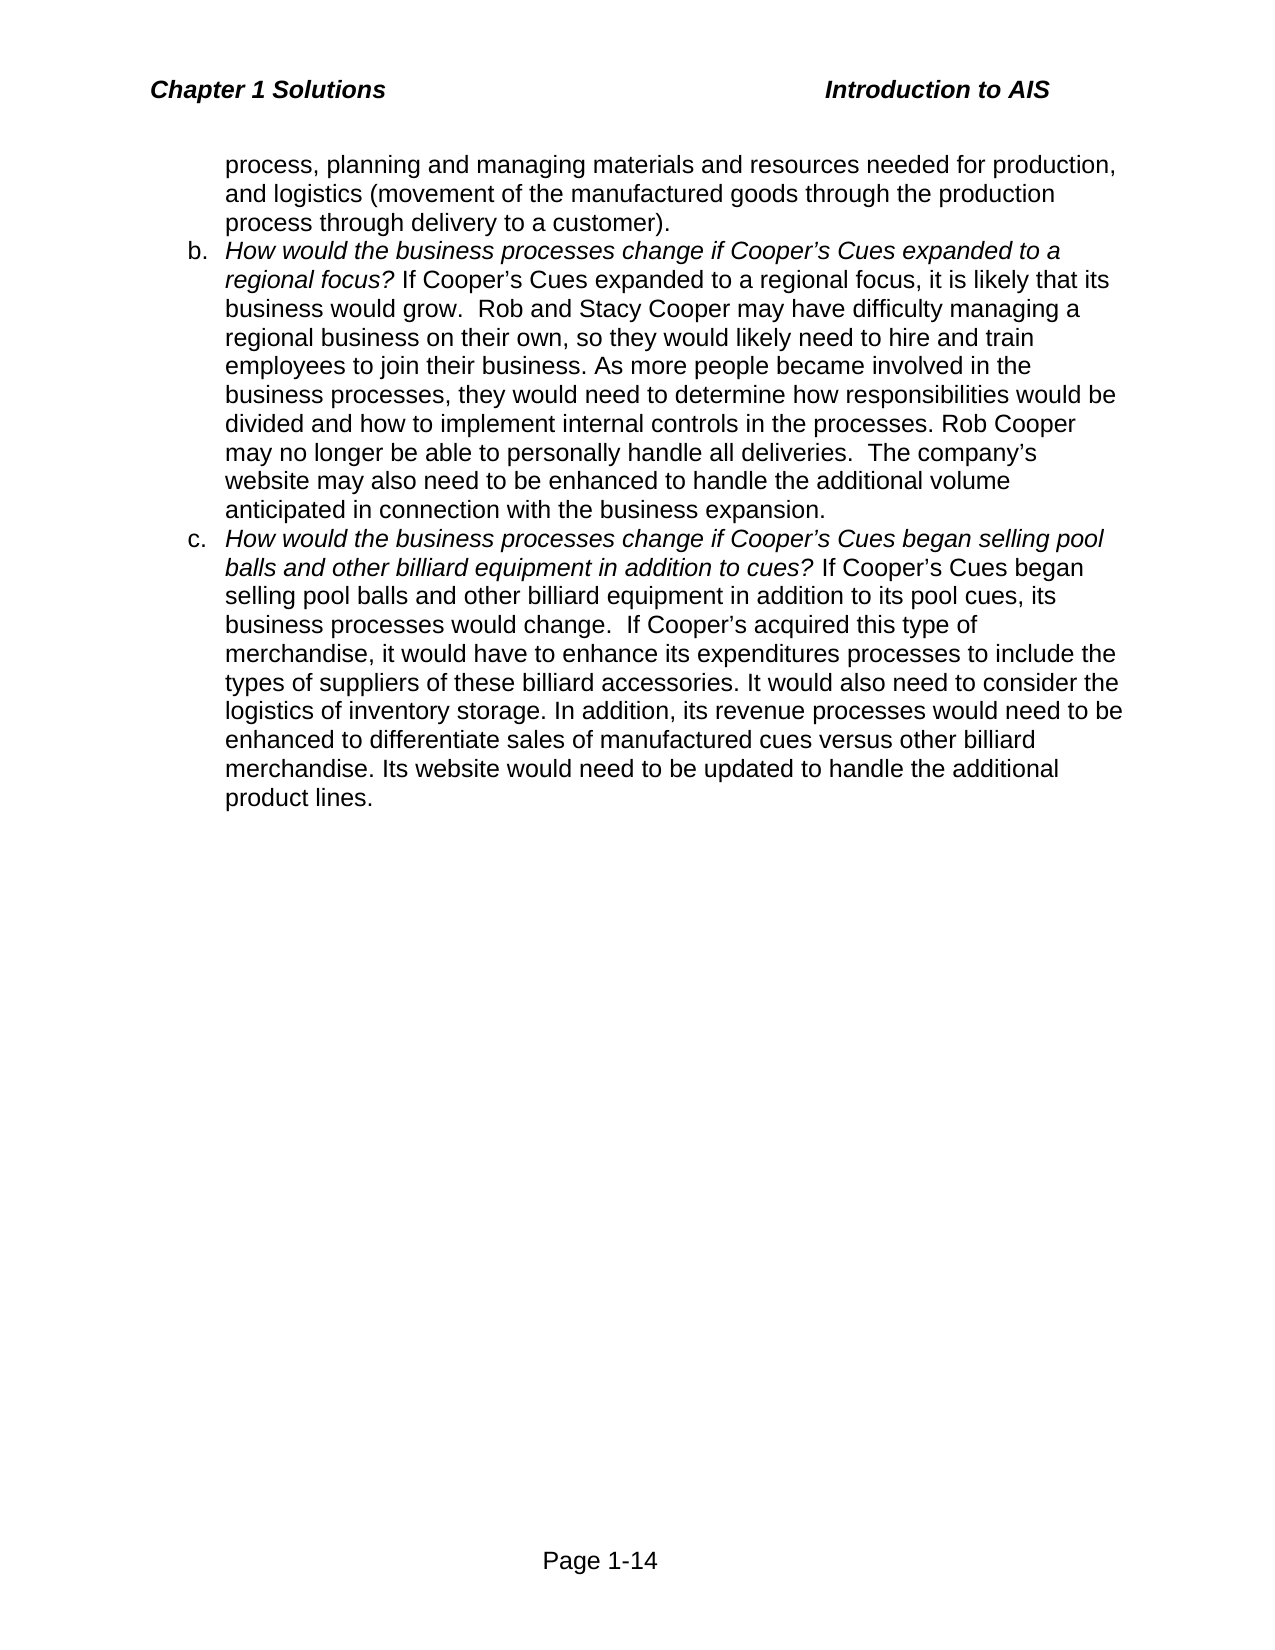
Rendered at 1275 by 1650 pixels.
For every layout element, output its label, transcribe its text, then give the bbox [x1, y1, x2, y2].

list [187, 150, 1125, 236]
list How would the business processes change if Cooper’s Cues expanded to a regional focus? If Cooper’s Cues expanded to a regional focus, it is likely that its business would grow. Rob and Stacy Cooper may have difficulty managing a regional business on their own, so they would likely need to hire and train employees to join their business. As more people became involved in the business processes, they would need to determine how responsibilities would be divided and how to implement internal controls in the processes. Rob Cooper may no longer be able to personally handle all deliveries. The company’s website may also need to be enhanced to handle the additional volume anticipated in connection with the business expansion. [187, 236, 1125, 524]
list How would the business processes change if Cooper’s Cues began selling pool balls and other billiard equipment in addition to cues? If Cooper’s Cues began selling pool balls and other billiard equipment in addition to its pool cues, its business processes would change. If Cooper’s acquired this type of merchandise, it would have to enhance its expenditures processes to include the types of suppliers of these billiard accessories. It would also need to consider the logistics of inventory storage. In addition, its revenue processes would need to be enhanced to differentiate sales of manufactured cues versus other billiard merchandise. Its website would need to be updated to handle the additional product lines. [187, 524, 1125, 811]
